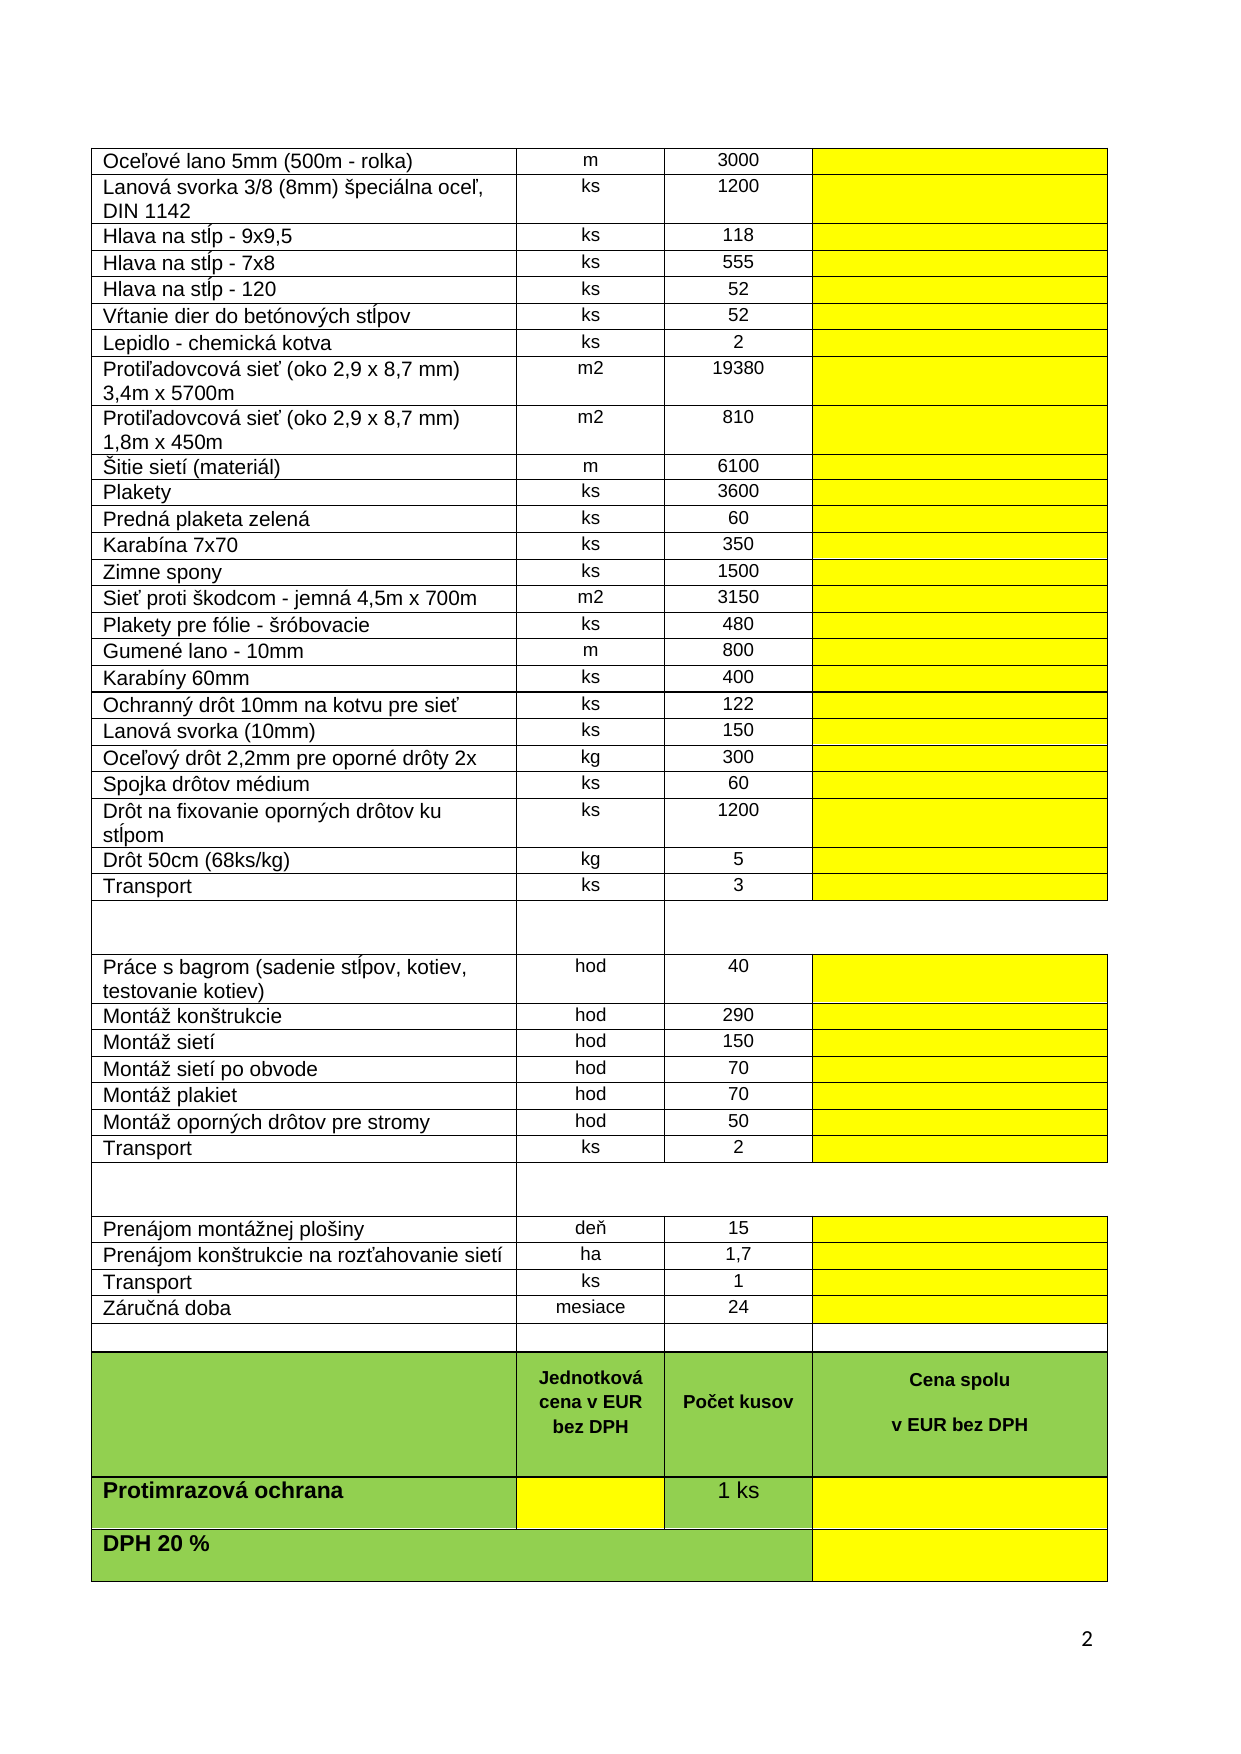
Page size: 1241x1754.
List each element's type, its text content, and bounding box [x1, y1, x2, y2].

table_cell Hlava na stĺp - 120 [92, 277, 516, 303]
table_cell ks [517, 533, 664, 558]
table_cell 50 [665, 1110, 812, 1135]
table_cell [517, 1478, 664, 1528]
table_cell 1,7 [665, 1243, 812, 1269]
table_cell 1 [665, 1270, 812, 1295]
table_cell 19380 [665, 357, 812, 405]
table_cell 122 [665, 693, 812, 718]
table_cell 350 [665, 533, 812, 558]
table_cell Práce s bagrom (sadenie stĺpov, kotiev, testovanie kotiev) [92, 955, 516, 1002]
table_cell [813, 1083, 1107, 1109]
table_cell 150 [665, 719, 812, 744]
table_cell [517, 901, 664, 953]
table_cell 3600 [665, 480, 812, 505]
table_cell Hlava na stĺp - 9x9,5 [92, 224, 516, 250]
table_cell 60 [665, 772, 812, 798]
table_cell [813, 480, 1107, 505]
table_cell ks [517, 772, 664, 798]
table_cell [813, 1004, 1107, 1029]
table_cell [813, 1243, 1107, 1269]
table_cell Lanová svorka 3/8 (8mm) špeciálna oceľ, DIN 1142 [92, 175, 516, 223]
table_cell hod [517, 1004, 664, 1029]
table_cell 1 ks [665, 1478, 812, 1528]
table_cell 2 [665, 330, 812, 356]
table_cell Protimrazová ochrana [92, 1478, 516, 1528]
table_cell 300 [665, 746, 812, 771]
table_cell Prenájom montážnej plošiny [92, 1217, 516, 1242]
table_cell ks [517, 874, 664, 900]
table_cell [813, 224, 1107, 250]
table_cell [92, 1324, 516, 1351]
table_cell 3 [665, 874, 812, 900]
table_cell [813, 848, 1107, 873]
table_cell ks [517, 560, 664, 585]
table_cell 6100 [665, 455, 812, 479]
table_cell Vŕtanie dier do betónových stĺpov [92, 304, 516, 329]
table_cell 480 [665, 613, 812, 638]
table_cell deň [517, 1217, 664, 1242]
table_cell ks [517, 799, 664, 847]
table_cell Drôt 50cm (68ks/kg) [92, 848, 516, 873]
table_cell [813, 357, 1107, 405]
table_cell 70 [665, 1083, 812, 1109]
table_cell Plakety [92, 480, 516, 505]
table_cell [813, 1296, 1107, 1323]
table_cell [813, 746, 1107, 771]
table_cell [813, 330, 1107, 356]
table_cell [813, 693, 1107, 718]
table_cell ks [517, 613, 664, 638]
table_cell hod [517, 1030, 664, 1056]
table_cell Drôt na fixovanie oporných drôtov ku stĺpom [92, 799, 516, 847]
table_cell ks [517, 251, 664, 276]
table_cell Transport [92, 874, 516, 900]
table_cell 3150 [665, 586, 812, 612]
table_cell 52 [665, 277, 812, 303]
table_cell ks [517, 480, 664, 505]
table_cell Počet kusov [665, 1353, 812, 1476]
table_cell [813, 560, 1107, 585]
table_cell Transport [92, 1136, 516, 1162]
table_cell Karabíny 60mm [92, 666, 516, 691]
table_cell 1200 [665, 799, 812, 847]
table_cell [813, 1057, 1107, 1082]
table_cell [92, 901, 516, 953]
table_cell 1200 [665, 175, 812, 223]
table_cell [813, 1110, 1107, 1135]
table_cell kg [517, 746, 664, 771]
table_cell hod [517, 1110, 664, 1135]
table_cell [813, 277, 1107, 303]
table_cell 400 [665, 666, 812, 691]
table_cell [813, 175, 1107, 223]
table_cell mesiace [517, 1296, 664, 1323]
table_cell 52 [665, 304, 812, 329]
table_cell m [517, 455, 664, 479]
table_cell 24 [665, 1296, 812, 1323]
table_cell [813, 455, 1107, 479]
table_cell Montáž plakiet [92, 1083, 516, 1109]
table_cell Zimne spony [92, 560, 516, 585]
table_cell hod [517, 1057, 664, 1082]
table_cell [813, 149, 1107, 174]
table_cell Lepidlo - chemická kotva [92, 330, 516, 356]
table_cell hod [517, 955, 664, 1002]
table_cell [813, 533, 1107, 558]
table_cell 1500 [665, 560, 812, 585]
table_cell [813, 799, 1107, 847]
table_cell 555 [665, 251, 812, 276]
table_cell [813, 719, 1107, 744]
table_cell 150 [665, 1030, 812, 1056]
table_cell 15 [665, 1217, 812, 1242]
table_cell DPH 20 % [92, 1530, 812, 1581]
table_cell [813, 639, 1107, 665]
table_cell [813, 304, 1107, 329]
table_cell ks [517, 719, 664, 744]
table_cell [813, 586, 1107, 612]
table_cell 810 [665, 406, 812, 454]
table_cell ks [517, 693, 664, 718]
table_cell Montáž sietí po obvode [92, 1057, 516, 1082]
table_cell Oceľový drôt 2,2mm pre oporné drôty 2x [92, 746, 516, 771]
table_cell m2 [517, 357, 664, 405]
table_cell 5 [665, 848, 812, 873]
table_cell [92, 1163, 516, 1216]
table_cell Oceľové lano 5mm (500m - rolka) [92, 149, 516, 174]
table_cell Transport [92, 1270, 516, 1295]
table_cell Protiľadovcová sieť (oko 2,9 x 8,7 mm) 1,8m x 450m [92, 406, 516, 454]
table_cell [813, 506, 1107, 532]
table_cell [813, 666, 1107, 691]
table_cell [813, 874, 1107, 900]
table_cell Spojka drôtov médium [92, 772, 516, 798]
table_cell ks [517, 1136, 664, 1162]
table_cell Záručná doba [92, 1296, 516, 1323]
table_cell Plakety pre fólie - šróbovacie [92, 613, 516, 638]
table_cell [92, 1353, 516, 1476]
table_cell Montáž sietí [92, 1030, 516, 1056]
table_cell [813, 613, 1107, 638]
table_cell Prenájom konštrukcie na rozťahovanie sietí [92, 1243, 516, 1269]
table_cell Sieť proti škodcom - jemná 4,5m x 700m [92, 586, 516, 612]
table_cell [813, 1478, 1107, 1528]
table_cell ks [517, 175, 664, 223]
table_cell ks [517, 1270, 664, 1295]
table_cell ks [517, 304, 664, 329]
table_cell ks [517, 224, 664, 250]
table_cell [813, 955, 1107, 1002]
table_cell [665, 1324, 812, 1351]
table_cell Jednotková cena v EUR bez DPH [517, 1353, 664, 1476]
table_cell 70 [665, 1057, 812, 1082]
table_cell ha [517, 1243, 664, 1269]
table_cell m [517, 149, 664, 174]
table_cell [813, 1136, 1107, 1162]
table_cell Šitie sietí (materiál) [92, 455, 516, 479]
table_cell m [517, 639, 664, 665]
table_cell Cena spolu v EUR bez DPH [813, 1353, 1107, 1476]
table_cell 3000 [665, 149, 812, 174]
table_cell [813, 772, 1107, 798]
table_cell Ochranný drôt 10mm na kotvu pre sieť [92, 693, 516, 718]
table_cell [813, 1270, 1107, 1295]
table_cell Montáž oporných drôtov pre stromy [92, 1110, 516, 1135]
table_cell 290 [665, 1004, 812, 1029]
table_cell [813, 1530, 1107, 1581]
table_cell m2 [517, 586, 664, 612]
table_cell 60 [665, 506, 812, 532]
table_cell [813, 1030, 1107, 1056]
table_cell Karabína 7x70 [92, 533, 516, 558]
table_cell hod [517, 1083, 664, 1109]
table_cell [813, 251, 1107, 276]
table_cell Gumené lano - 10mm [92, 639, 516, 665]
table_cell 800 [665, 639, 812, 665]
table_cell Protiľadovcová sieť (oko 2,9 x 8,7 mm) 3,4m x 5700m [92, 357, 516, 405]
table_cell ks [517, 666, 664, 691]
table_cell Predná plaketa zelená [92, 506, 516, 532]
table_cell ks [517, 277, 664, 303]
table_cell Lanová svorka (10mm) [92, 719, 516, 744]
table_cell ks [517, 330, 664, 356]
table_cell ks [517, 506, 664, 532]
table_cell 40 [665, 955, 812, 1002]
table_cell [517, 1324, 664, 1351]
table_cell [813, 1217, 1107, 1242]
table_cell Montáž konštrukcie [92, 1004, 516, 1029]
table_cell kg [517, 848, 664, 873]
table_cell Hlava na stĺp - 7x8 [92, 251, 516, 276]
table_cell 2 [665, 1136, 812, 1162]
table_cell [813, 1324, 1107, 1351]
table_cell 118 [665, 224, 812, 250]
table_cell [813, 406, 1107, 454]
table_cell m2 [517, 406, 664, 454]
